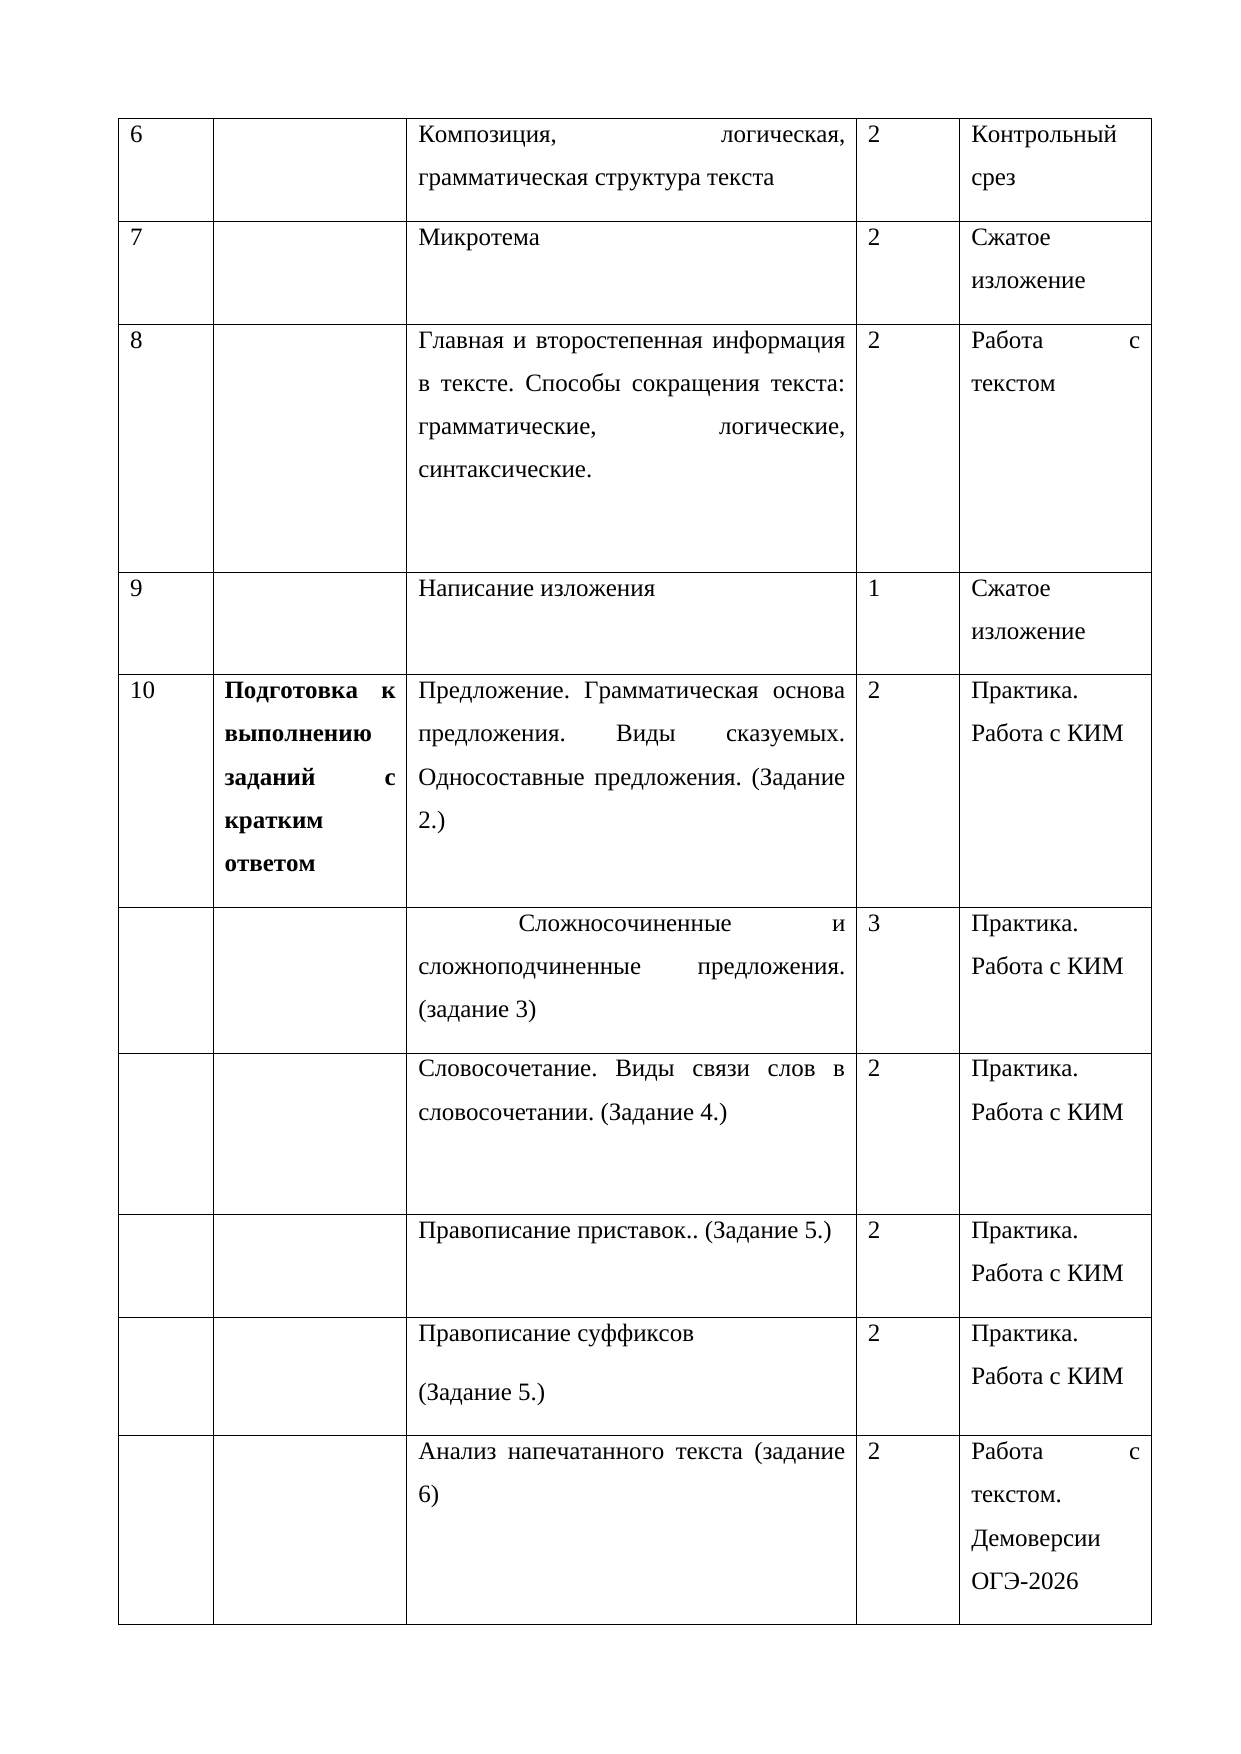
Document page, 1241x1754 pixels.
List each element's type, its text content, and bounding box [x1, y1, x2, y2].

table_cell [960, 1436, 1151, 1624]
table_cell [214, 1318, 406, 1435]
table_cell [214, 1215, 406, 1317]
table_cell Сжатое изложение [960, 222, 1151, 324]
table_cell 2 [857, 119, 959, 221]
table_cell 2 [857, 675, 959, 907]
table_cell [214, 1054, 406, 1214]
table_cell Написание изложения [407, 573, 856, 674]
table_cell Словосочетание. Виды связи слов в словосочетании. (Задание 4.) [407, 1054, 856, 1214]
table_cell [119, 1215, 213, 1317]
table_cell 1 [857, 573, 959, 674]
table_cell 8 [119, 325, 213, 572]
table_cell Подготовка к выполнению заданий с кратким ответом [214, 675, 406, 907]
table_cell 7 [119, 222, 213, 324]
table_cell Микротема [407, 222, 856, 324]
table_cell Работа с текстом [960, 325, 1151, 572]
table_cell Сжатое изложение [960, 573, 1151, 674]
table_cell Главная и второстепенная информация в тексте. Способы сокращения текста: грамматические, логические, синтаксические. [407, 325, 856, 572]
table_cell [119, 908, 213, 1052]
table_cell Практика. Работа с КИМ [960, 1215, 1151, 1317]
table_cell [214, 119, 406, 221]
table_cell Правописание приставок.. (Задание 5.) [407, 1215, 856, 1317]
table_cell [119, 1318, 213, 1435]
table_cell Композиция, логическая, грамматическая структура текста [407, 119, 856, 221]
table_cell 2 [857, 1054, 959, 1214]
table_cell Практика. Работа с КИМ [960, 908, 1151, 1052]
table_cell [214, 222, 406, 324]
table_cell Практика. Работа с КИМ [960, 1318, 1151, 1435]
table_cell Правописание суффиксов (Задание 5.) [407, 1318, 856, 1435]
table_cell 2 [857, 325, 959, 572]
table_cell Контрольный срез [960, 119, 1151, 221]
table_cell [214, 573, 406, 674]
table_cell 3 [857, 908, 959, 1052]
table_cell 2 [857, 222, 959, 324]
table_cell 9 [119, 573, 213, 674]
table_cell [214, 1436, 406, 1624]
table_cell Анализ напечатанного текста (задание 6) [407, 1436, 856, 1624]
table_cell [214, 908, 406, 1052]
table_cell 6 [119, 119, 213, 221]
table_cell Предложение. Грамматическая основа предложения. Виды сказуемых. Односоставные предложения. (Задание 2.) [407, 675, 856, 907]
table_cell 2 [857, 1436, 959, 1624]
table_cell [119, 1054, 213, 1214]
table_cell 10 [119, 675, 213, 907]
table_cell 2 [857, 1215, 959, 1317]
table_cell Практика. Работа с КИМ [960, 675, 1151, 907]
table_cell [119, 1436, 213, 1624]
table_cell Практика. Работа с КИМ [960, 1054, 1151, 1214]
table_cell Сложносочиненные и сложноподчиненные предложения. (задание 3) [407, 908, 856, 1052]
table_cell [214, 325, 406, 572]
table_cell 2 [857, 1318, 959, 1435]
